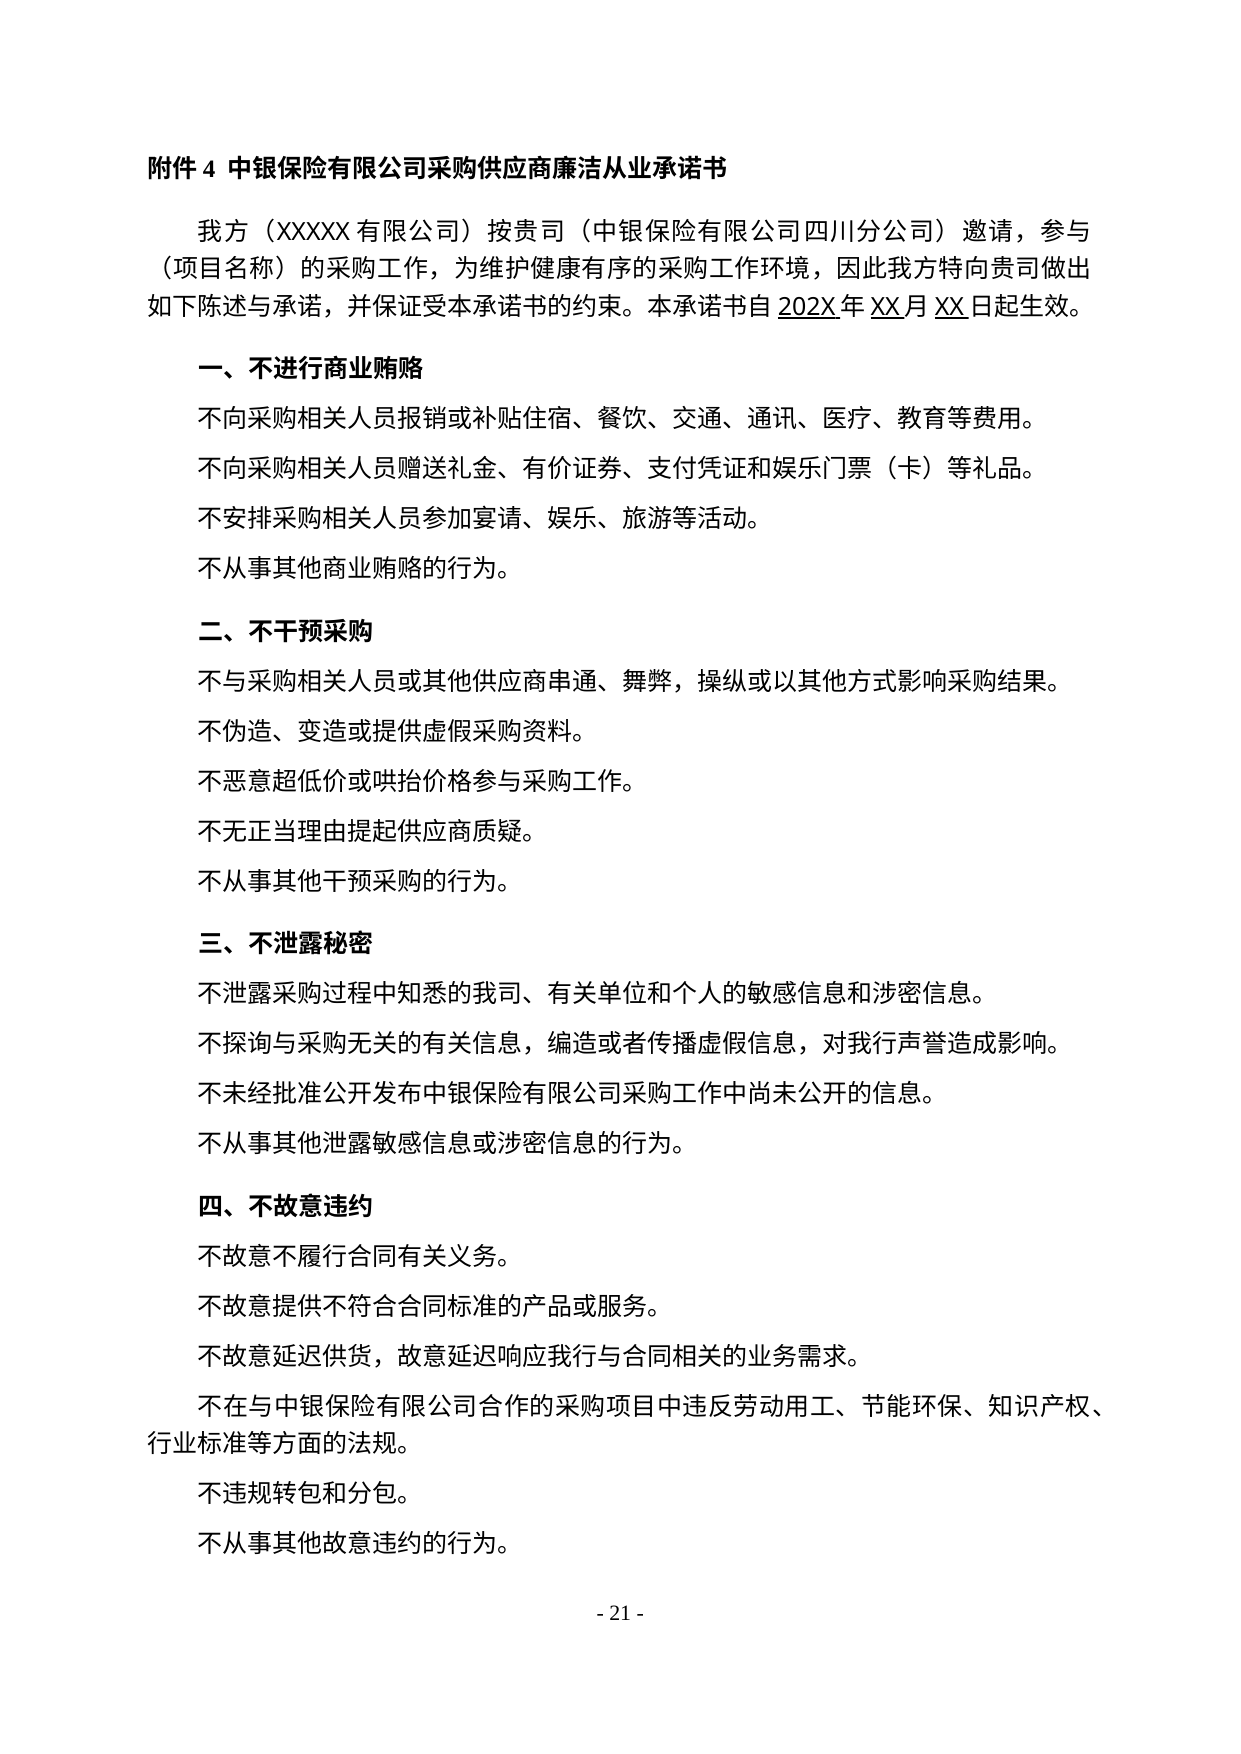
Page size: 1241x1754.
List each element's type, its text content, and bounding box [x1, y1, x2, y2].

text 不从事其他泄露敏感信息或涉密信息的行为。 [148, 1123, 1092, 1160]
text 不未经批准公开发布中银保险有限公司采购工作中尚未公开的信息。 [148, 1073, 1092, 1110]
text 不在与中银保险有限公司合作的采购项目中违反劳动用工、节能环保、知识产权、行业标准等方面的法规。 [148, 1385, 1092, 1460]
text 不从事其他商业贿赂的行为。 [148, 548, 1092, 585]
text 不违规转包和分包。 [148, 1473, 1092, 1510]
text 不伪造、变造或提供虚假采购资料。 [148, 710, 1092, 748]
text 不无正当理由提起供应商质疑。 [148, 810, 1092, 848]
text 不故意延迟供货，故意延迟响应我行与合同相关的业务需求。 [148, 1335, 1092, 1373]
text 我方（XXXXX有限公司）按贵司（中银保险有限公司四川分公司）邀请，参与（项目名称）的采购工作，为维护健康有序的采购工作环境，因此我方特向贵司做出如下陈述与承诺，并保证受本承诺书的约束。本承诺书自202X年XX月XX日起生效。 [148, 210, 1092, 323]
text 四、不故意违约 [148, 1185, 1092, 1223]
text 一、不进行商业贿赂 [148, 348, 1092, 385]
text 三、不泄露秘密 [148, 923, 1092, 960]
text 不与采购相关人员或其他供应商串通、舞弊，操纵或以其他方式影响采购结果。 [148, 660, 1092, 698]
text 不探询与采购无关的有关信息，编造或者传播虚假信息，对我行声誉造成影响。 [148, 1023, 1092, 1060]
text 不安排采购相关人员参加宴请、娱乐、旅游等活动。 [148, 498, 1092, 535]
text 不故意不履行合同有关义务。 [148, 1235, 1092, 1273]
text 不从事其他干预采购的行为。 [148, 860, 1092, 898]
text 不向采购相关人员赠送礼金、有价证券、支付凭证和娱乐门票（卡）等礼品。 [148, 448, 1092, 485]
text 不恶意超低价或哄抬价格参与采购工作。 [148, 760, 1092, 798]
text 不故意提供不符合合同标准的产品或服务。 [148, 1285, 1092, 1323]
text 不向采购相关人员报销或补贴住宿、餐饮、交通、通讯、医疗、教育等费用。 [148, 398, 1092, 435]
text 不从事其他故意违约的行为。 [148, 1523, 1092, 1560]
text 不泄露采购过程中知悉的我司、有关单位和个人的敏感信息和涉密信息。 [148, 973, 1092, 1010]
subtitle 附件4 中银保险有限公司采购供应商廉洁从业承诺书 [148, 148, 1092, 185]
text 二、不干预采购 [148, 610, 1092, 648]
